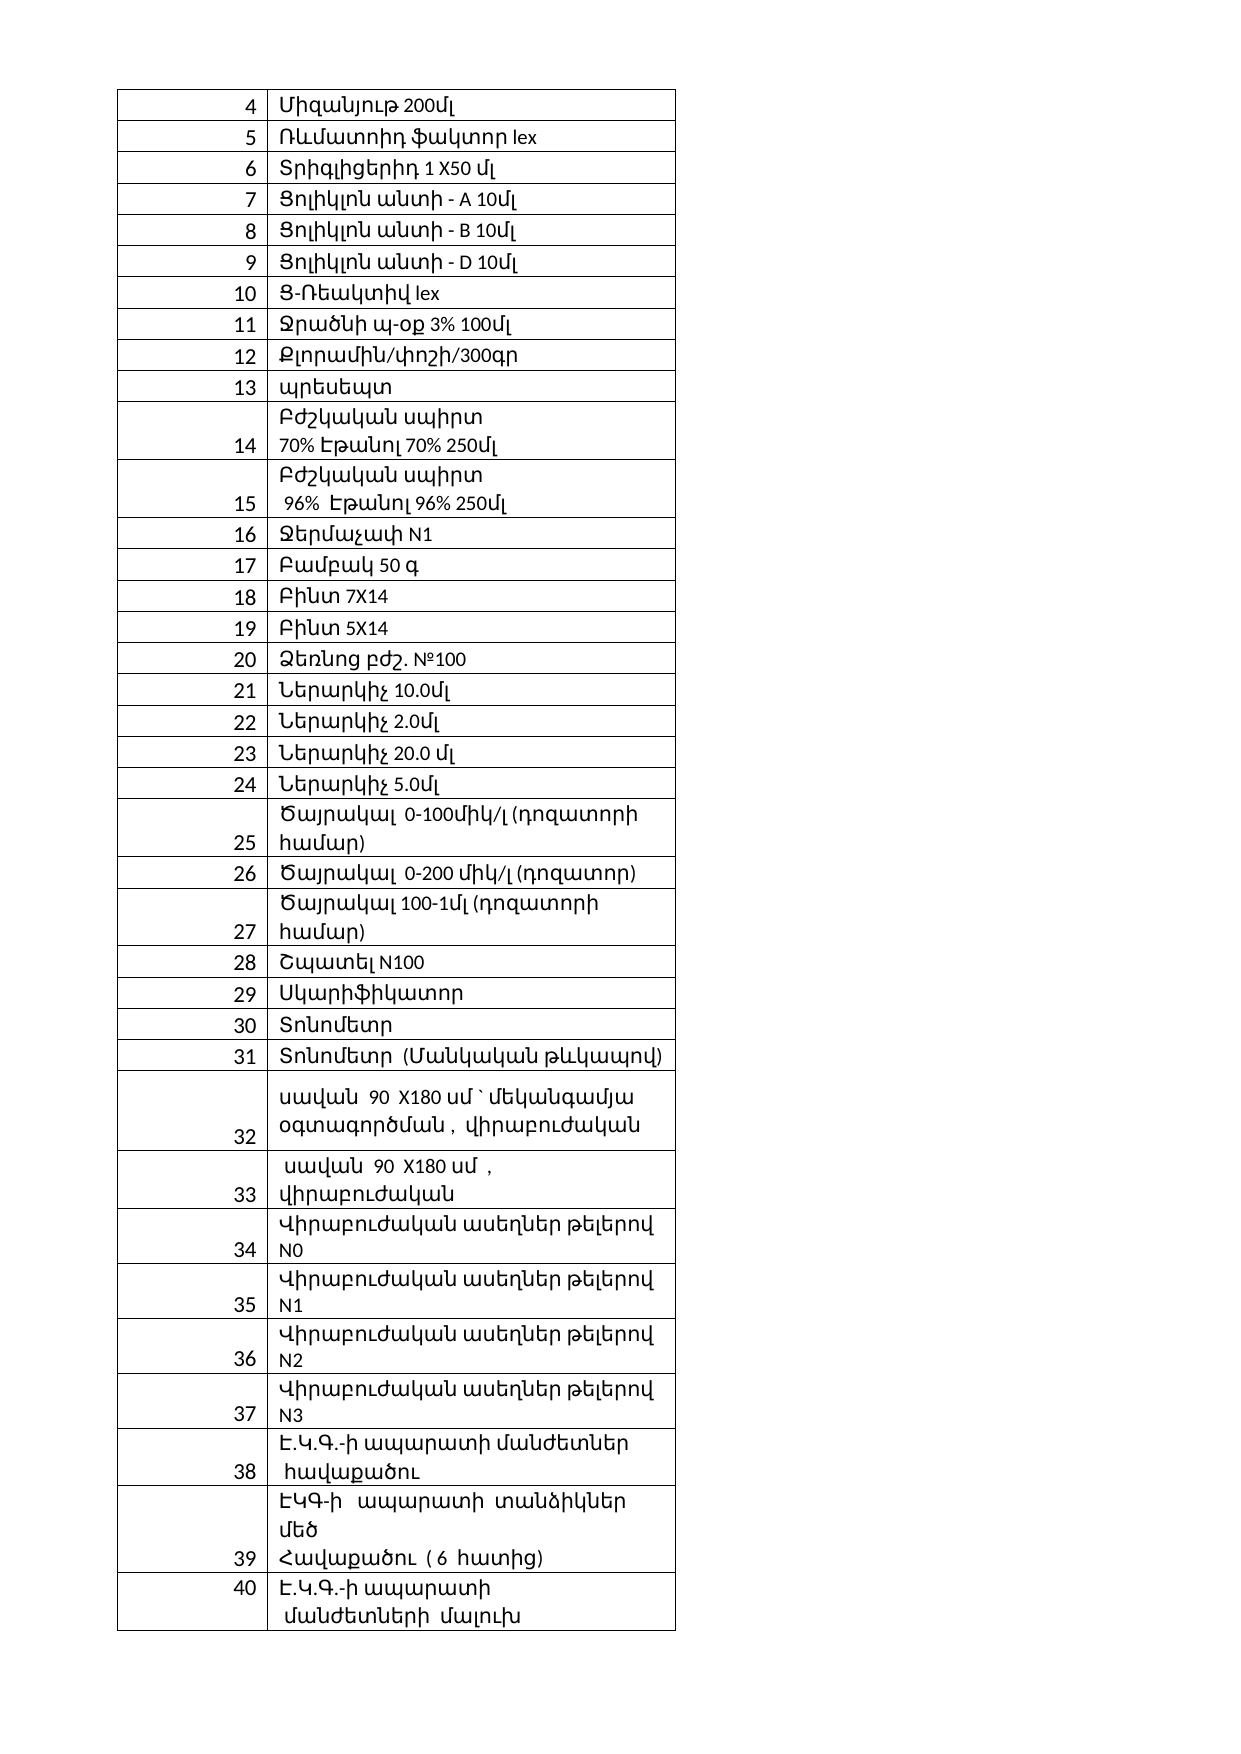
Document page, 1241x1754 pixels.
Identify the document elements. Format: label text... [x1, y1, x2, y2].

table_cell Վիրաբուժական ասեղներ թելերով N1 [268, 1264, 675, 1318]
table_cell 5 [118, 121, 267, 151]
table_cell 31 [118, 1040, 267, 1070]
table_cell 14 [118, 402, 267, 459]
table_cell Ջրածնի պ-օք 3% 100մլ [268, 309, 675, 339]
table_cell ԷԿԳ-ի ապարատի տանձիկներ մեծ Հավաքածու ( 6 հատից) [268, 1486, 675, 1572]
table_cell Ցոլիկլոն անտի - B 10մլ [268, 215, 675, 245]
table_cell 24 [118, 768, 267, 798]
table_cell 13 [118, 371, 267, 401]
table_cell Ցոլիկլոն անտի - D 10մլ [268, 246, 675, 276]
table_cell 26 [118, 857, 267, 887]
table_cell Ցոլիկլոն անտի - A 10մլ [268, 184, 675, 214]
table_cell Բժշկական սպիրտ 70% Էթանոլ 70% 250մլ [268, 402, 675, 459]
table_cell 36 [118, 1319, 267, 1373]
table_cell 17 [118, 549, 267, 579]
table_cell 18 [118, 581, 267, 611]
table_cell Վիրաբուժական ասեղներ թելերով N2 [268, 1319, 675, 1373]
table_cell 12 [118, 340, 267, 370]
table_cell 15 [118, 460, 267, 517]
table_cell 19 [118, 612, 267, 642]
table_cell 4 [118, 90, 267, 120]
table_cell 35 [118, 1264, 267, 1318]
table_cell Ռևմատոիդ ֆակտոր lex [268, 121, 675, 151]
table_cell պրեսեպտ [268, 371, 675, 401]
table_cell 30 [118, 1009, 267, 1039]
table_cell սավան 90 X180 սմ ` մեկանգամյա օգտագործման , վիրաբուժական [268, 1071, 675, 1150]
table_cell 7 [118, 184, 267, 214]
table_cell Ծայրակալ 0-100միկ/լ (դոզատորի համար) [268, 799, 675, 856]
table_cell Միզանյութ 200մլ [268, 90, 675, 120]
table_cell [268, 1573, 675, 1630]
table_cell Ց-Ռեակտիվ lex [268, 277, 675, 307]
table_cell Տոնոմետր [268, 1009, 675, 1039]
table_cell 6 [118, 152, 267, 182]
table_cell 22 [118, 706, 267, 736]
table_cell Ծայրակալ 0-200 միկ/լ (դոզատոր) [268, 857, 675, 887]
table_cell 9 [118, 246, 267, 276]
table_cell Տոնոմետր (Մանկական թևկապով) [268, 1040, 675, 1070]
table_cell Ջերմաչափ N1 [268, 518, 675, 548]
table_cell 16 [118, 518, 267, 548]
table_cell 25 [118, 799, 267, 856]
table_cell Տրիգլիցերիդ 1 X50 մլ [268, 152, 675, 182]
table_cell 28 [118, 946, 267, 977]
table_cell Ծայրակալ 100-1մլ (դոզատորի համար) [268, 889, 675, 945]
table_cell Սկարիֆիկատոր [268, 978, 675, 1008]
table_cell 27 [118, 889, 267, 945]
table_cell Բժշկական սպիրտ 96% Էթանոլ 96% 250մլ [268, 460, 675, 517]
table_cell 8 [118, 215, 267, 245]
table_cell Շպատել N100 [268, 946, 675, 977]
table_cell Բամբակ 50 գ [268, 549, 675, 579]
table_cell 11 [118, 309, 267, 339]
table_cell 29 [118, 978, 267, 1008]
table_cell Ներարկիչ 2.0մլ [268, 706, 675, 736]
table_cell 39 [118, 1486, 267, 1572]
table_cell Ներարկիչ 20.0 մլ [268, 737, 675, 767]
table_cell Վիրաբուժական ասեղներ թելերով N3 [268, 1374, 675, 1427]
table_cell 37 [118, 1374, 267, 1427]
table_cell 40 [118, 1573, 267, 1630]
table_cell 23 [118, 737, 267, 767]
table_cell 34 [118, 1209, 267, 1263]
table_cell 32 [118, 1071, 267, 1150]
table_cell 21 [118, 674, 267, 704]
table_cell Ներարկիչ 5.0մլ [268, 768, 675, 798]
table_cell 33 [118, 1151, 267, 1208]
table_cell Է.Կ.Գ.-ի ապարատի մանժետներ հավաքածու [268, 1429, 675, 1485]
table_cell 38 [118, 1429, 267, 1485]
table_cell Քլորամին/փոշի/300գր [268, 340, 675, 370]
table_cell Բինտ 5X14 [268, 612, 675, 642]
table_cell 10 [118, 277, 267, 307]
table_cell Ներարկիչ 10.0մլ [268, 674, 675, 704]
table_cell Ձեռնոց բժշ. №100 [268, 643, 675, 673]
table_cell սավան 90 X180 սմ , վիրաբուժական [268, 1151, 675, 1208]
table_cell Վիրաբուժական ասեղներ թելերով N0 [268, 1209, 675, 1263]
table_cell Բինտ 7X14 [268, 581, 675, 611]
table_cell 20 [118, 643, 267, 673]
